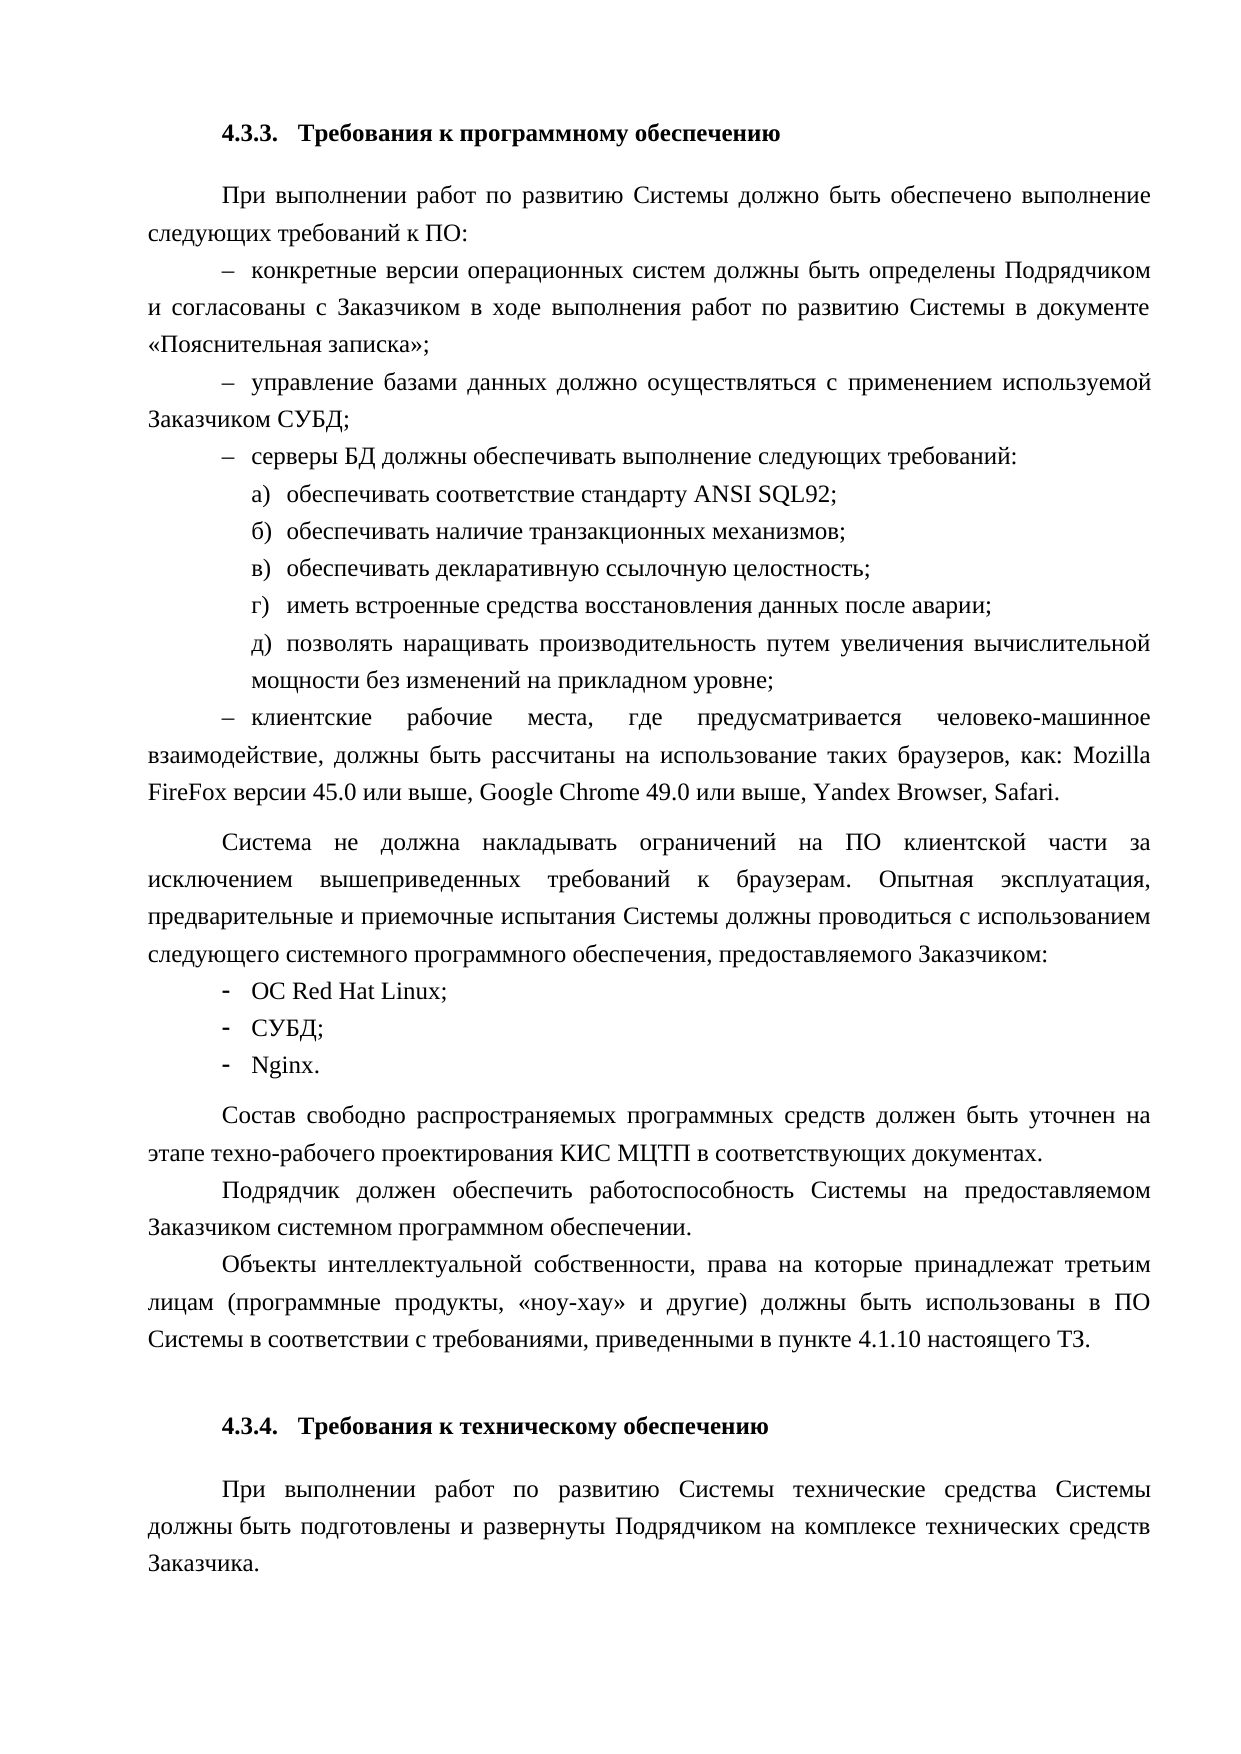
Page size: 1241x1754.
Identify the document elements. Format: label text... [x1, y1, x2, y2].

list Nginx. [148, 1051, 1152, 1079]
text серверы БД должны обеспечивать выполнение следующих требований: [148, 441, 1152, 470]
list СУБД; [148, 1013, 1152, 1042]
text При выполнении работ по развитию Системы технические средства Системы должны быть подготовлены и развернуты Подрядчиком на комплексе технических средств Заказчика. [148, 1474, 1152, 1577]
subtitle Требования к программному обеспечению [148, 118, 1152, 147]
text При выполнении работ по развитию Системы должно быть обеспечено выполнение следующих требований к ПО: [148, 180, 1152, 246]
text Объекты интеллектуальной собственности, права на которые принадлежат третьим лицам (программные продукты, «ноу-хау» и другие) должны быть использованы в ПО Системы в соответствии с требованиями, приведенными в пункте 4.1.10 настоящего ТЗ. [148, 1249, 1152, 1353]
list ОС Red Hat Linux; [148, 976, 1152, 1005]
list иметь встроенные средства восстановления данных после аварии; [251, 591, 1152, 619]
list позволять наращивать производительность путем увеличения вычислительной мощности без изменений на прикладном уровне; [251, 628, 1152, 694]
text конкретные версии операционных систем должны быть определены Подрядчиком и согласованы с Заказчиком в ходе выполнения работ по развитию Системы в документе «Пояснительная записка»; [148, 255, 1152, 358]
list обеспечивать наличие транзакционных механизмов; [251, 516, 1152, 545]
text клиентские рабочие места, где предусматривается человеко-машинное взаимодействие, должны быть рассчитаны на использование таких браузеров, как: Mozilla FireFox версии 45.0 или выше, Google Chrome 49.0 или выше, Yandex Browser, Safari. [148, 702, 1152, 806]
text Состав свободно распространяемых программных средств должен быть уточнен на этапе техно-рабочего проектирования КИС МЦТП в соответствующих документах. [148, 1100, 1152, 1166]
list обеспечивать соответствие стандарту ANSI SQL92; [251, 479, 1152, 507]
list обеспечивать декларативную ссылочную целостность; [251, 553, 1152, 582]
text Система не должна накладывать ограничений на ПО клиентской части за исключением вышеприведенных требований к браузерам. Опытная эксплуатация, предварительные и приемочные испытания Системы должны проводиться с использованием следующего системного программного обеспечения, предоставляемого Заказчиком: [148, 827, 1152, 967]
text управление базами данных должно осуществляться с применением используемой Заказчиком СУБД; [148, 367, 1152, 433]
subtitle Требования к техническому обеспечению [148, 1411, 1152, 1440]
text Подрядчик должен обеспечить работоспособность Системы на предоставляемом Заказчиком системном программном обеспечении. [148, 1175, 1152, 1241]
